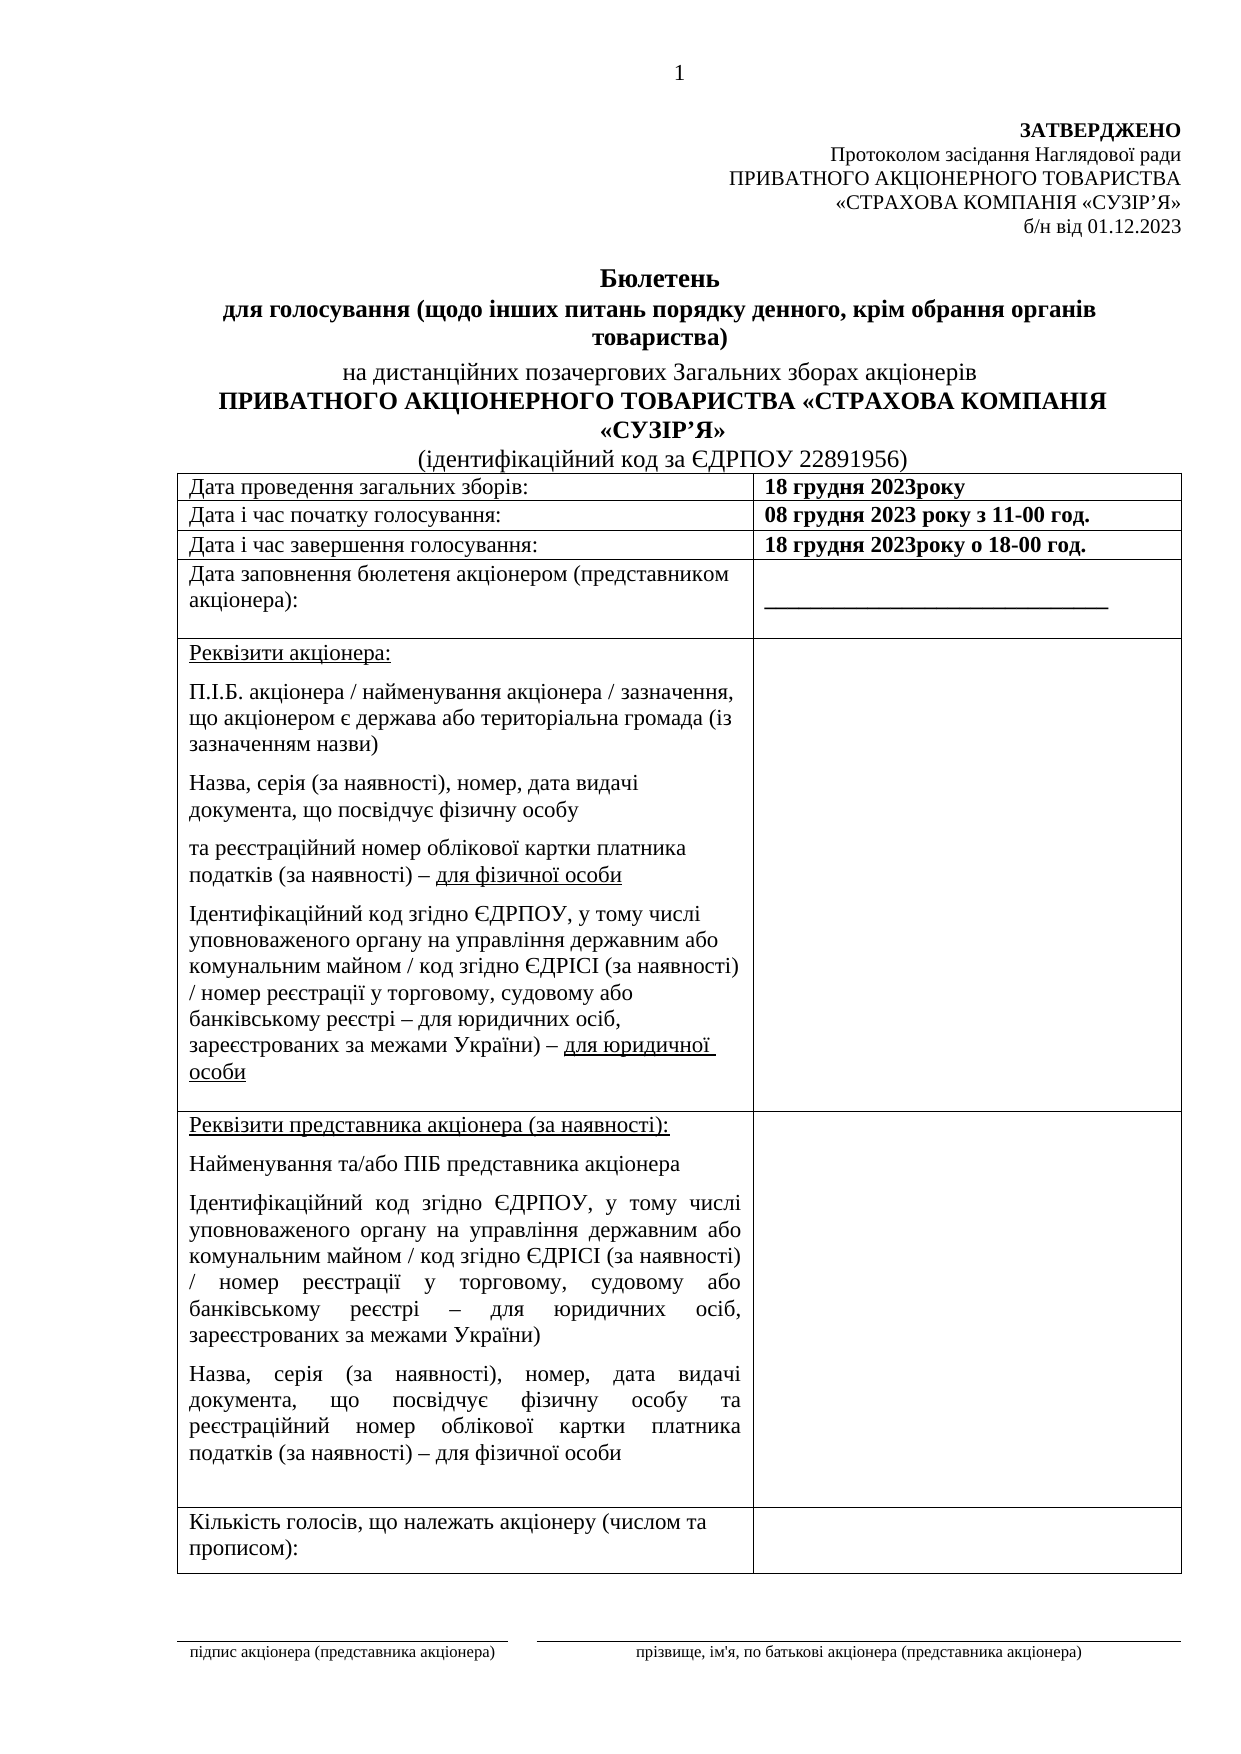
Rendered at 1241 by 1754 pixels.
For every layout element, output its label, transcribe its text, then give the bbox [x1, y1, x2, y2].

text ПРИВАТНОГО АКЦІОНЕРНОГО ТОВАРИСТВА [177, 166, 1181, 190]
table_cell Реквізити представника акціонера (за наявності): Найменування та/або ПІБ представника акціонера Ідентифікаційний код згідно ЄДРПОУ, у тому числі уповноваженого органу на управління державним або комунальним майном / код згідно ЄДРІСІ (за наявності) / номер реєстрації у торговому, судовому або банківському реєстрі – для юридичних осіб, зареєстрованих за межами України) Назва, серія (за наявності), номер, дата видачі документа, що посвідчує фізичну особу та реєстраційний номер облікової картки платника податків (за наявності) – для фізичної особи [178, 1112, 753, 1507]
table_cell 08 грудня 2023 року з 11-00 год. [754, 501, 1181, 530]
text «СТРАХОВА КОМПАНІЯ «СУЗІР’Я» [177, 190, 1181, 214]
table_cell Дата заповнення бюлетеня акціонером (представником акціонера): [178, 560, 753, 638]
table_cell [754, 1112, 1181, 1507]
table_header 18 грудня 2023року [754, 474, 1181, 500]
text Затверджено [177, 118, 1181, 142]
text Протоколом засідання Наглядової ради [177, 142, 1181, 166]
table_cell ______________________________ [754, 560, 1181, 638]
table_cell [754, 639, 1181, 1111]
table_header Бюлетень для голосування (щодо інших питань порядку денного, крім обрання органів товариства) на дистанційних позачергових Загальних зборах акціонерів ПРИВАТНОГО АКЦІОНЕРНОГО ТОВАРИСТВА «СТРАХОВА КОМПАНІЯ «СУЗІР’Я» (ідентифікаційний код за ЄДРПОУ 22891956) [177, 263, 1148, 472]
table_cell 18 грудня 2023року о 18-00 год. [754, 531, 1181, 559]
table_cell [754, 1508, 1181, 1573]
table_cell Дата і час початку голосування: [178, 501, 753, 530]
table_cell Реквізити акціонера: П.І.Б. акціонера / найменування акціонера / зазначення, що акціонером є держава або територіальна громада (із зазначенням назви) Назва, серія (за наявності), номер, дата видачі документа, що посвідчує фізичну особу та реєстраційний номер облікової картки платника податків (за наявності) – для фізичної особи Ідентифікаційний код згідно ЄДРПОУ, у тому числі уповноваженого органу на управління державним або комунальним майном / код згідно ЄДРІСІ (за наявності) / номер реєстрації у торговому, судовому або банківському реєстрі – для юридичних осіб, зареєстрованих за межами України) – для юридичної особи [178, 639, 753, 1111]
table_cell Дата і час завершення голосування: [178, 531, 753, 559]
table_header Дата проведення загальних зборів: [178, 474, 753, 500]
table_cell Кількість голосів, що належать акціонеру (числом та прописом): [178, 1508, 753, 1573]
text б/н від 01.12.2023 [177, 214, 1181, 238]
